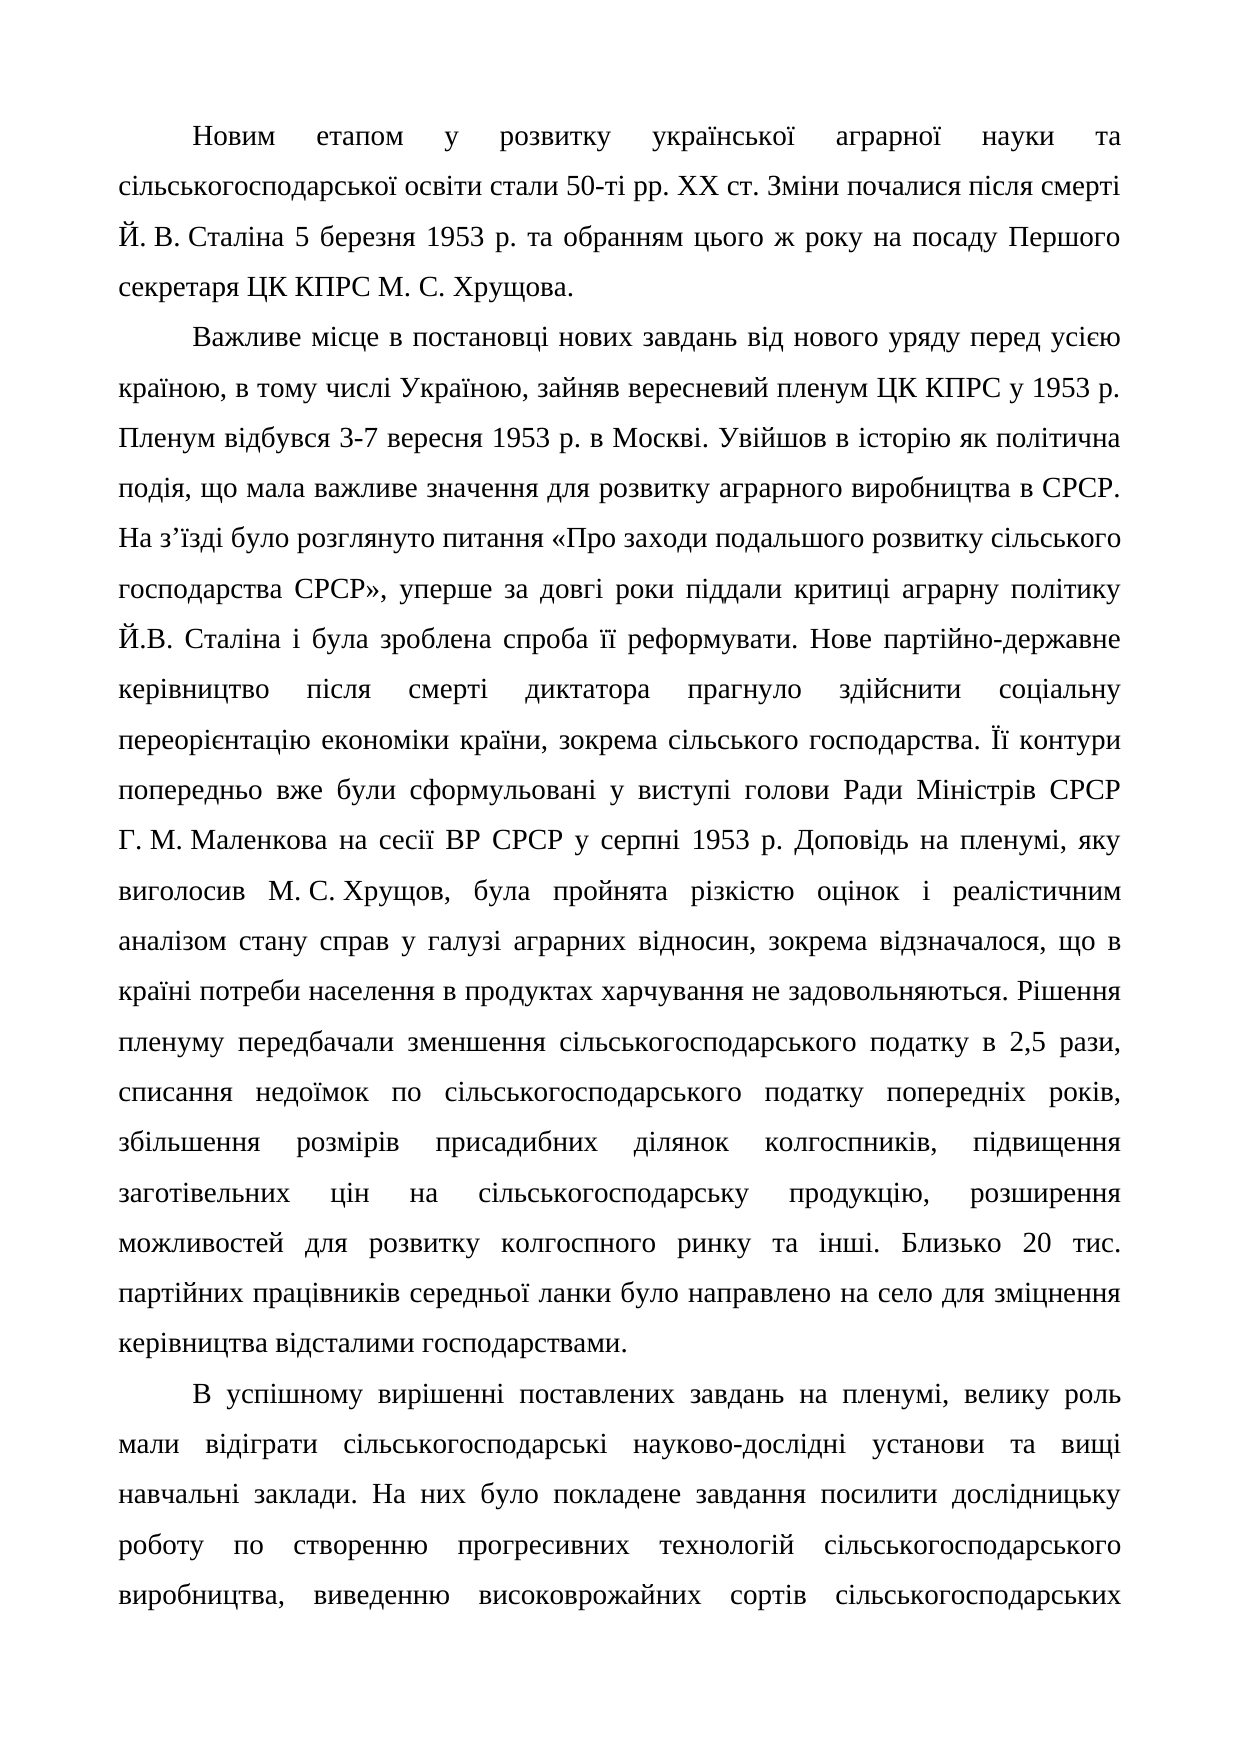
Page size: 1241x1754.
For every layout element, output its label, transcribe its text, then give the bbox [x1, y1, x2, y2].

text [118, 1376, 1122, 1611]
text Важливе місце в постановці нових завдань від нового уряду перед усією країною, в тому числі Україною, зайняв вересневий пленум ЦК КПРС у 1953 р. Пленум відбувся 3-7 вересня 1953 р. в Москві. Увійшов в історію як політична подія, що мала важливе значення для розвитку аграрного виробництва в СРСР. На з’їзді було розглянуто питання «Про заходи подальшого розвитку сільського господарства СРСР», уперше за довгі роки піддали критиці аграрну політику Й.В. Сталіна і була зроблена спроба її реформувати. Нове партійно-державне керівництво після смерті диктатора прагнуло здійснити соціальну переорієнтацію економіки країни, зокрема сільського господарства. Її контури попередньо вже були сформульовані у виступі голови Ради Міністрів СРСР Г. М. Маленкова на сесії ВР СРСР у серпні 1953 р. Доповідь на пленумі, яку виголосив М. С. Хрущов, була пройнята різкістю оцінок і реалістичним аналізом стану справ у галузі аграрних відносин, зокрема відзначалося, що в країні потреби населення в продуктах харчування не задовольняються. Рішення пленуму передбачали зменшення сільськогосподарського податку в 2,5 рази, списання недоїмок по сільськогосподарського податку попередніх років, збільшення розмірів присадибних ділянок колгоспників, підвищення заготівельних цін на сільськогосподарську продукцію, розширення можливостей для розвитку колгоспного ринку та інші. Близько 20 тис. партійних працівників середньої ланки було направлено на село для зміцнення керівництва відсталими господарствами. [118, 319, 1122, 1359]
text Новим етапом у розвитку української аграрної науки та сільськогосподарської освіти стали 50-ті pр. XX ст. Зміни почалися після смерті Й. В. Сталіна 5 березня 1953 р. та обранням цього ж року на посаду Першого секретаря ЦК КПРС М. С. Хрущова. [118, 118, 1122, 303]
